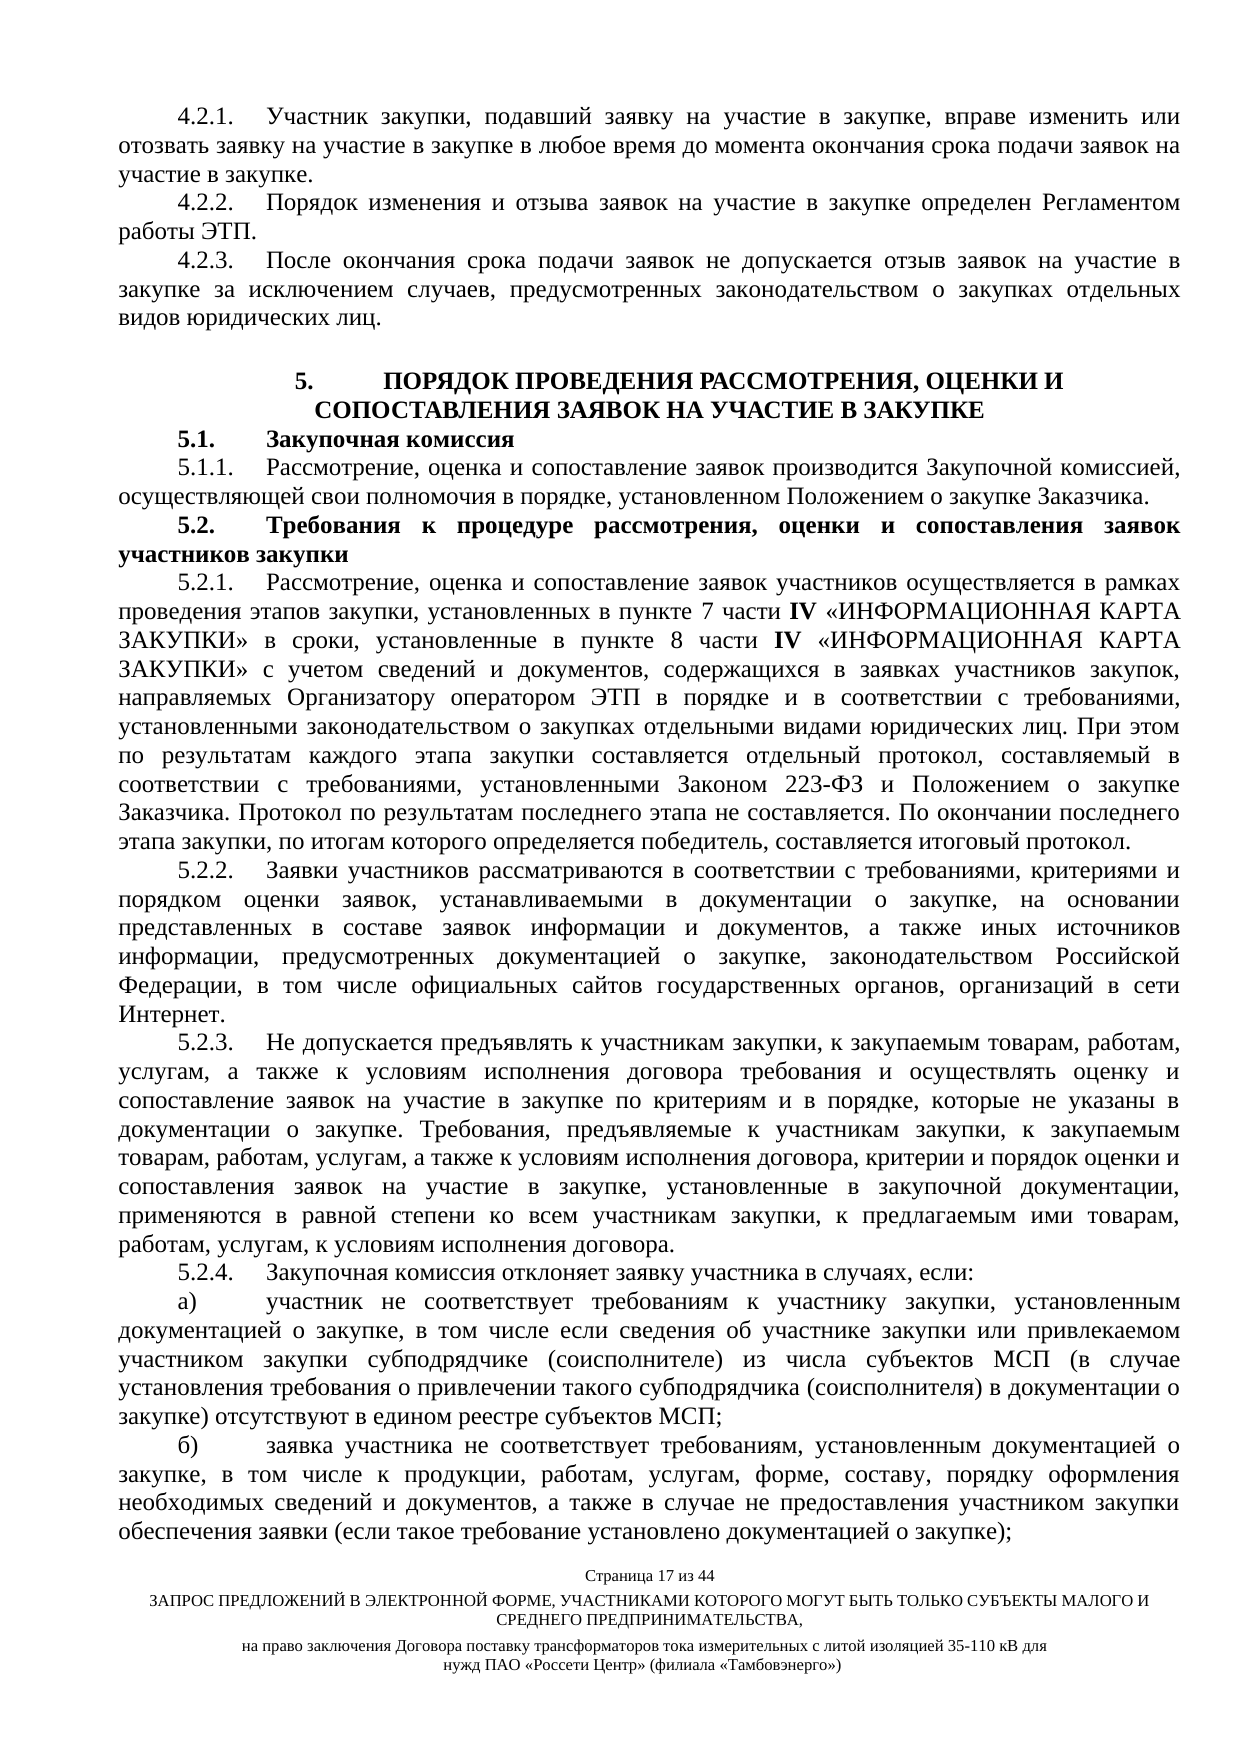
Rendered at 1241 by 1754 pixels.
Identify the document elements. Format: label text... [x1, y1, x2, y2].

subtitle Порядок изменения и отзыва заявок на участие в закупке определен Регламентом работы ЭТП. [118, 187, 1181, 245]
subtitle После окончания срока подачи заявок не допускается отзыв заявок на участие в закупке за исключением случаев, предусмотренных законодательством о закупках отдельных видов юридических лиц. [118, 245, 1181, 331]
subtitle Не допускается предъявлять к участникам закупки, к закупаемым товарам, работам, услугам, а также к условиям исполнения договора требования и осуществлять оценку и сопоставление заявок на участие в закупке по критериям и в порядке, которые не указаны в документации о закупке. Требования, предъявляемые к участникам закупки, к закупаемым товарам, работам, услугам, а также к условиям исполнения договора, критерии и порядок оценки и сопоставления заявок на участие в закупке, установленные в закупочной документации, применяются в равной степени ко всем участникам закупки, к предлагаемым ими товарам, работам, услугам, к условиям исполнения договора. [118, 1027, 1181, 1257]
subtitle Рассмотрение, оценка и сопоставление заявок участников осуществляется в рамках проведения этапов закупки, установленных в пункте 7 части IV «ИНФОРМАЦИОННАЯ КАРТА ЗАКУПКИ» в сроки, установленные в пункте 8 части IV «ИНФОРМАЦИОННАЯ КАРТА ЗАКУПКИ» с учетом сведений и документов, содержащихся в заявках участников закупок, направляемых Организатору оператором ЭТП в порядке и в соответствии с требованиями, установленными законодательством о закупках отдельными видами юридических лиц. При этом по результатам каждого этапа закупки составляется отдельный протокол, составляемый в соответствии с требованиями, установленными Законом 223-ФЗ и Положением о закупке Заказчика. Протокол по результатам последнего этапа не составляется. По окончании последнего этапа закупки, по итогам которого определяется победитель, составляется итоговый протокол. [118, 567, 1181, 855]
list заявка участника не соответствует требованиям, установленным документацией о закупке, в том числе к продукции, работам, услугам, форме, составу, порядку оформления необходимых сведений и документов, а также в случае не предоставления участником закупки обеспечения заявки (если такое требование установлено документацией о закупке); [118, 1430, 1181, 1545]
list участник не соответствует требованиям к участнику закупки, установленным документацией о закупке, в том числе если сведения об участнике закупки или привлекаемом участником закупки субподрядчике (соисполнителе) из числа субъектов МСП (в случае установления требования о привлечении такого субподрядчика (соисполнителя) в документации о закупке) отсутствуют в едином реестре субъектов МСП; [118, 1286, 1181, 1430]
subtitle Участник закупки, подавший заявку на участие в закупке, вправе изменить или отозвать заявку на участие в закупке в любое время до момента окончания срока подачи заявок на участие в закупке. [118, 101, 1181, 187]
subtitle Закупочная комиссия отклоняет заявку участника в случаях, если: [118, 1257, 1181, 1286]
subtitle Требования к процедуре рассмотрения, оценки и сопоставления заявок участников закупки [118, 510, 1181, 567]
subtitle Заявки участников рассматриваются в соответствии с требованиями, критериями и порядком оценки заявок, устанавливаемыми в документации о закупке, на основании представленных в составе заявок информации и документов, а также иных источников информации, предусмотренных документацией о закупке, законодательством Российской Федерации, в том числе официальных сайтов государственных органов, организаций в сети Интернет. [118, 855, 1181, 1027]
subtitle Рассмотрение, оценка и сопоставление заявок производится Закупочной комиссией, осуществляющей свои полномочия в порядке, установленном Положением о закупке Заказчика. [118, 452, 1181, 510]
subtitle Закупочная комиссия [118, 424, 1181, 452]
subtitle ПОРЯДОК ПРОВЕДЕНИЯ РАССМОТРЕНИЯ, ОЦЕНКИ И СОПОСТАВЛЕНИЯ ЗАЯВОК НА УЧАСТИЕ В ЗАКУПКЕ [118, 366, 1181, 424]
